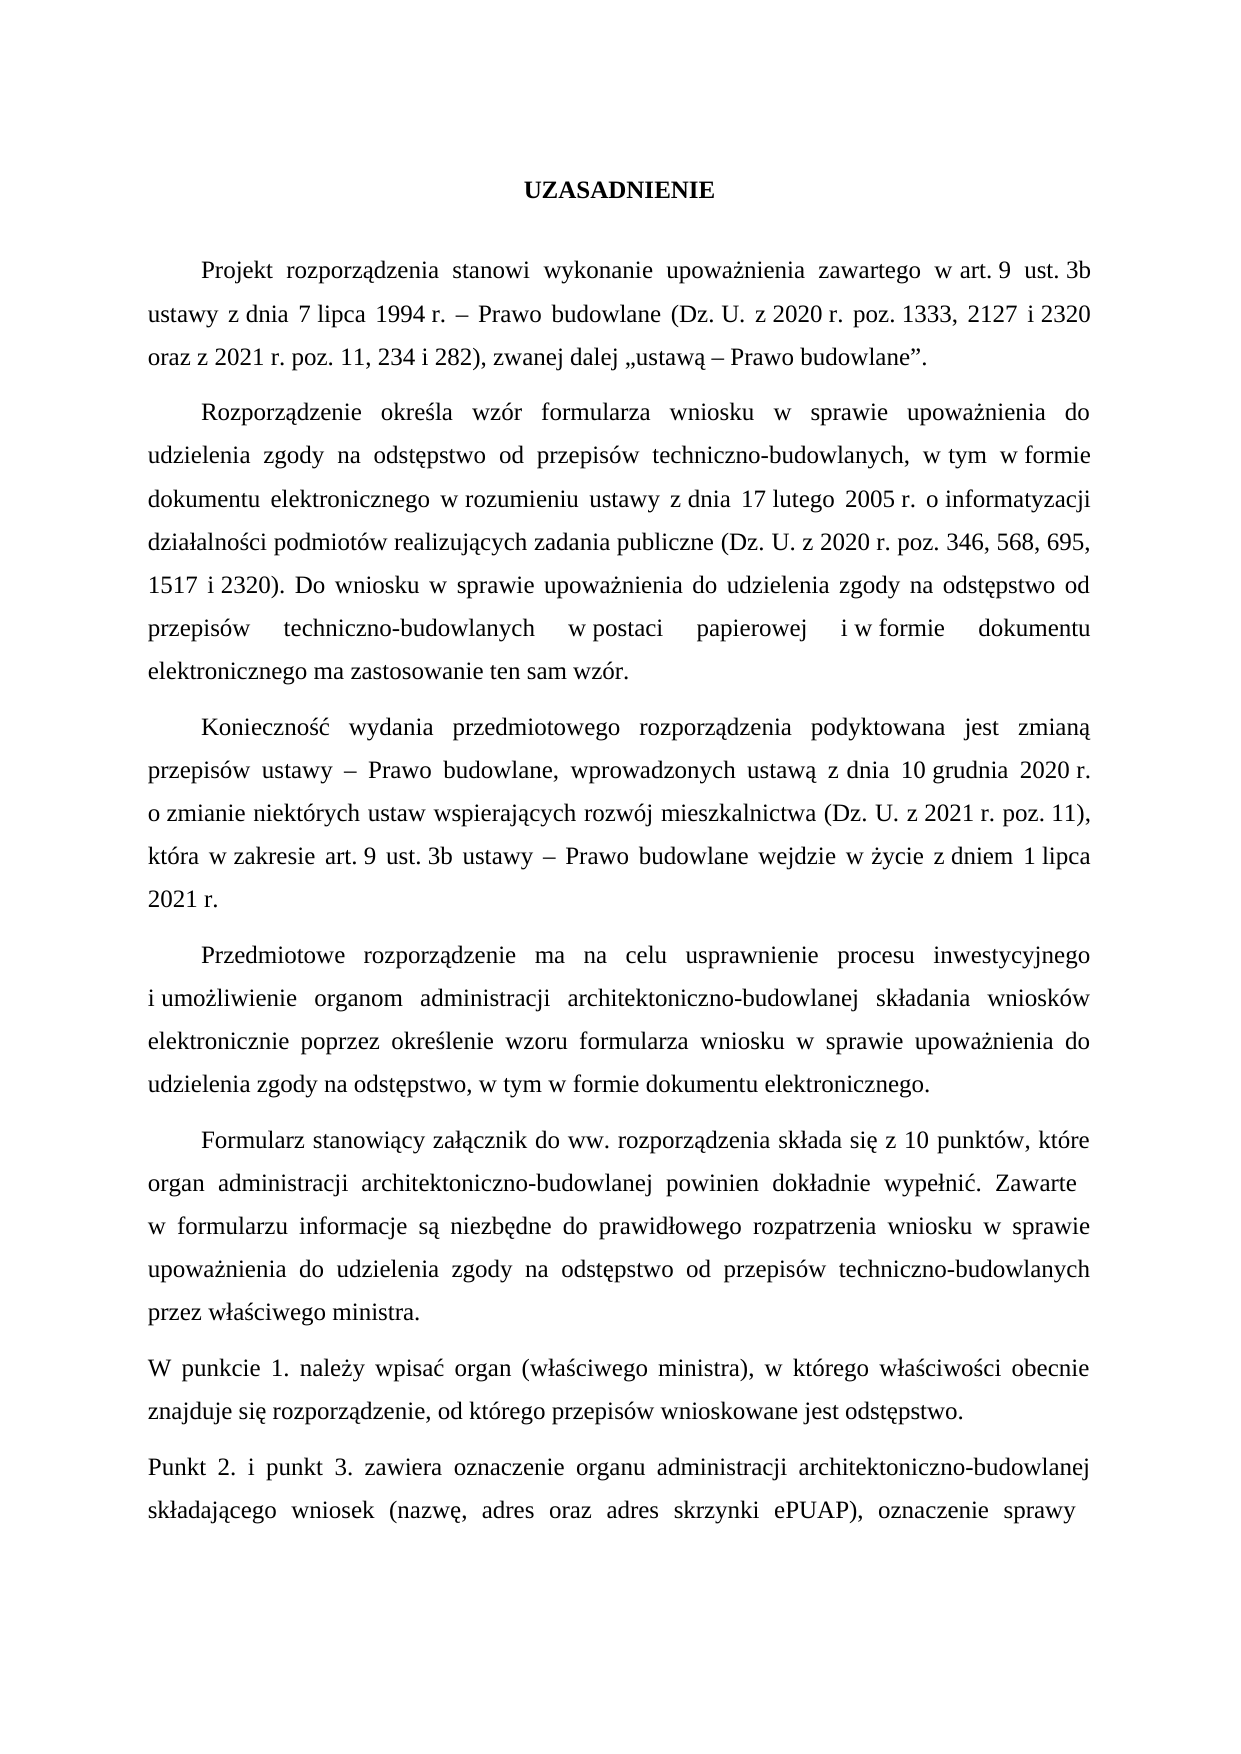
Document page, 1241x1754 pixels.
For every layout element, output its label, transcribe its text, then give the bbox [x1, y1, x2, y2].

text Przedmiotowe rozporządzenie ma na celu usprawnienie procesu inwestycyjnego i umożliwienie organom administracji architektoniczno-budowlanej składania wniosków elektronicznie poprzez określenie wzoru formularza wniosku w sprawie upoważnienia do udzielenia zgody na odstępstwo, w tym w formie dokumentu elektronicznego. [148, 940, 1091, 1098]
text Projekt rozporządzenia stanowi wykonanie upoważnienia zawartego w art. 9 ust. 3b ustawy z dnia 7 lipca 1994 r. – Prawo budowlane (Dz. U. z 2020 r. poz. 1333, 2127 i 2320 oraz z 2021 r. poz. 11, 234 i 282), zwanej dalej „ustawą – Prawo budowlane”. [148, 256, 1091, 371]
text W punkcie 1. należy wpisać organ (właściwego ministra), w którego właściwości obecnie znajduje się rozporządzenie, od którego przepisów wnioskowane jest odstępstwo. [148, 1353, 1091, 1425]
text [148, 1452, 1091, 1524]
text Konieczność wydania przedmiotowego rozporządzenia podyktowana jest zmianą przepisów ustawy – Prawo budowlane, wprowadzonych ustawą z dnia 10 grudnia 2020 r. o zmianie niektórych ustaw wspierających rozwój mieszkalnictwa (Dz. U. z 2021 r. poz. 11), która w zakresie art. 9 ust. 3b ustawy – Prawo budowlane wejdzie w życie z dniem 1 lipca 2021 r. [148, 712, 1091, 913]
text Formularz stanowiący załącznik do ww. rozporządzenia składa się z 10 punktów, które organ administracji architektoniczno-budowlanej powinien dokładnie wypełnić. Zawarte w formularzu informacje są niezbędne do prawidłowego rozpatrzenia wniosku w sprawie upoważnienia do udzielenia zgody na odstępstwo od przepisów techniczno-budowlanych przez właściwego ministra. [148, 1125, 1091, 1326]
text Rozporządzenie określa wzór formularza wniosku w sprawie upoważnienia do udzielenia zgody na odstępstwo od przepisów techniczno-budowlanych, w tym w formie dokumentu elektronicznego w rozumieniu ustawy z dnia 17 lutego 2005 r. o informatyzacji działalności podmiotów realizujących zadania publiczne (Dz. U. z 2020 r. poz. 346, 568, 695, 1517 i 2320). Do wniosku w sprawie upoważnienia do udzielenia zgody na odstępstwo od przepisów techniczno-budowlanych w postaci papierowej i w formie dokumentu elektronicznego ma zastosowanie ten sam wzór. [148, 397, 1091, 685]
text UZASADNIENIE [148, 175, 1091, 204]
